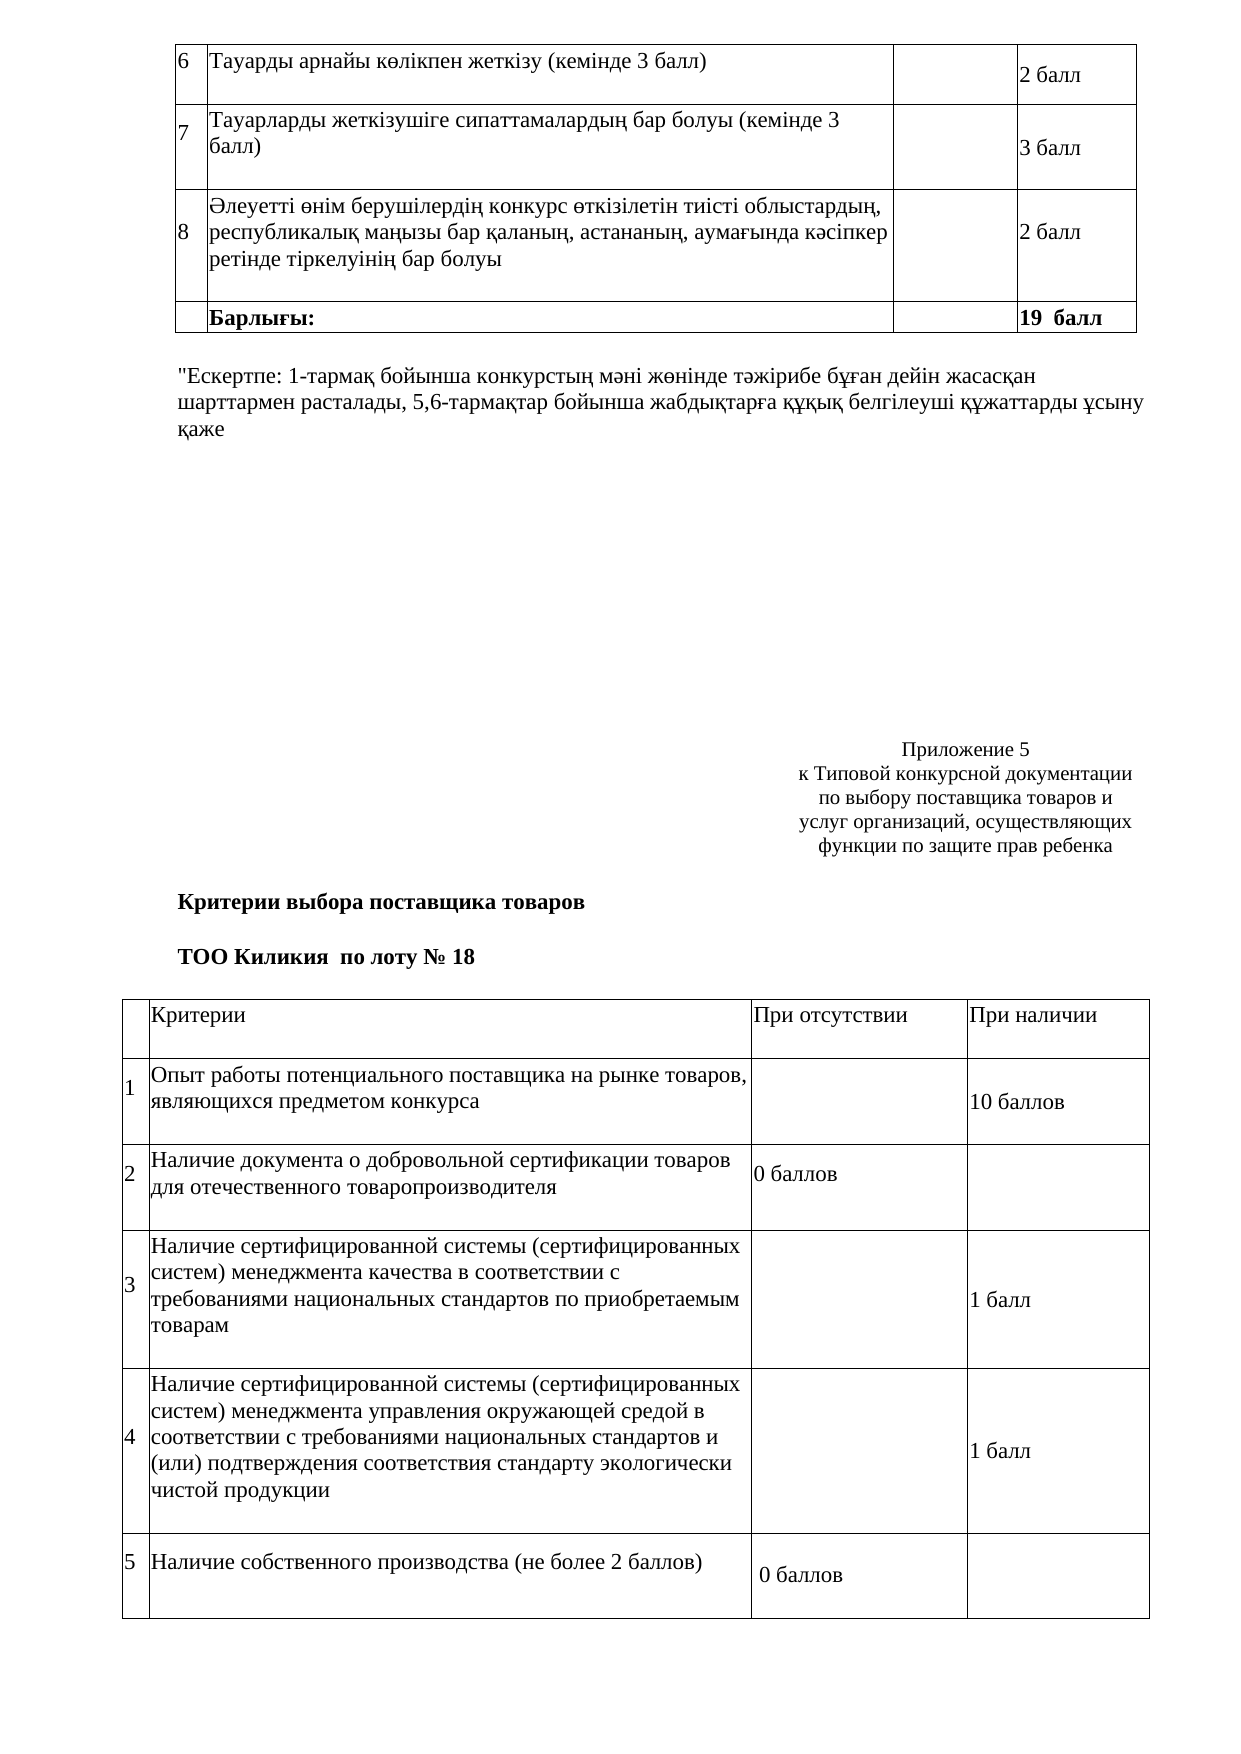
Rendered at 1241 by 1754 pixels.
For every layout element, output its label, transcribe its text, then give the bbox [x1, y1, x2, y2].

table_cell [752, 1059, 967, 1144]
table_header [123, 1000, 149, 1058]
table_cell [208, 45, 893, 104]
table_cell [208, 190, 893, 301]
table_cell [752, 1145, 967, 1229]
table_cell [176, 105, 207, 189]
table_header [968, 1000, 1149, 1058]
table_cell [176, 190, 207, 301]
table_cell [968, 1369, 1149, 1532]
text "Ескертпе: 1-тармақ бойынша конкурстың мәні жөнінде тәжірибе бұған дейін жасасқан шарттармен расталады, 5,6-тармақтар бойынша жабдықтарға құқық белгілеуші құжаттарды ұсыну қаже [177, 362, 1152, 441]
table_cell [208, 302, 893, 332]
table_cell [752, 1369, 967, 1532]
subtitle ТОО Киликия по лоту № 18 [177, 943, 1152, 970]
subtitle Критерии выбора поставщика товаров [177, 888, 1152, 914]
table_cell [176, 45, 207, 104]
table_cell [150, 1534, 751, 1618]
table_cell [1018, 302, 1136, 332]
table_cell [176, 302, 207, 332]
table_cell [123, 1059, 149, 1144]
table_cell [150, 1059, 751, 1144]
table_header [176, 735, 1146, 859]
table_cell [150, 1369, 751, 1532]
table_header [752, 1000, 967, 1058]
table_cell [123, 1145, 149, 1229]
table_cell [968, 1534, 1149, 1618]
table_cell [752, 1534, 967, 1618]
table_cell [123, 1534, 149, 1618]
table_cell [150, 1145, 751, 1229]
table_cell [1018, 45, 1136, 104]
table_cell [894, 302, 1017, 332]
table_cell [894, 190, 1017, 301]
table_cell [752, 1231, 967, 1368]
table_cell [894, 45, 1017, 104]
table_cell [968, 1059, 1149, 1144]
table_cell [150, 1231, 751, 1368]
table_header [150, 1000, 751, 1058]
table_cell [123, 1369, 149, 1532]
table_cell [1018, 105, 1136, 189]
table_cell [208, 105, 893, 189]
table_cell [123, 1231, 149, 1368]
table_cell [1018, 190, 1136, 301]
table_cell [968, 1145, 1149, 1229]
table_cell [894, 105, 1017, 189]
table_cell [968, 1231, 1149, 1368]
